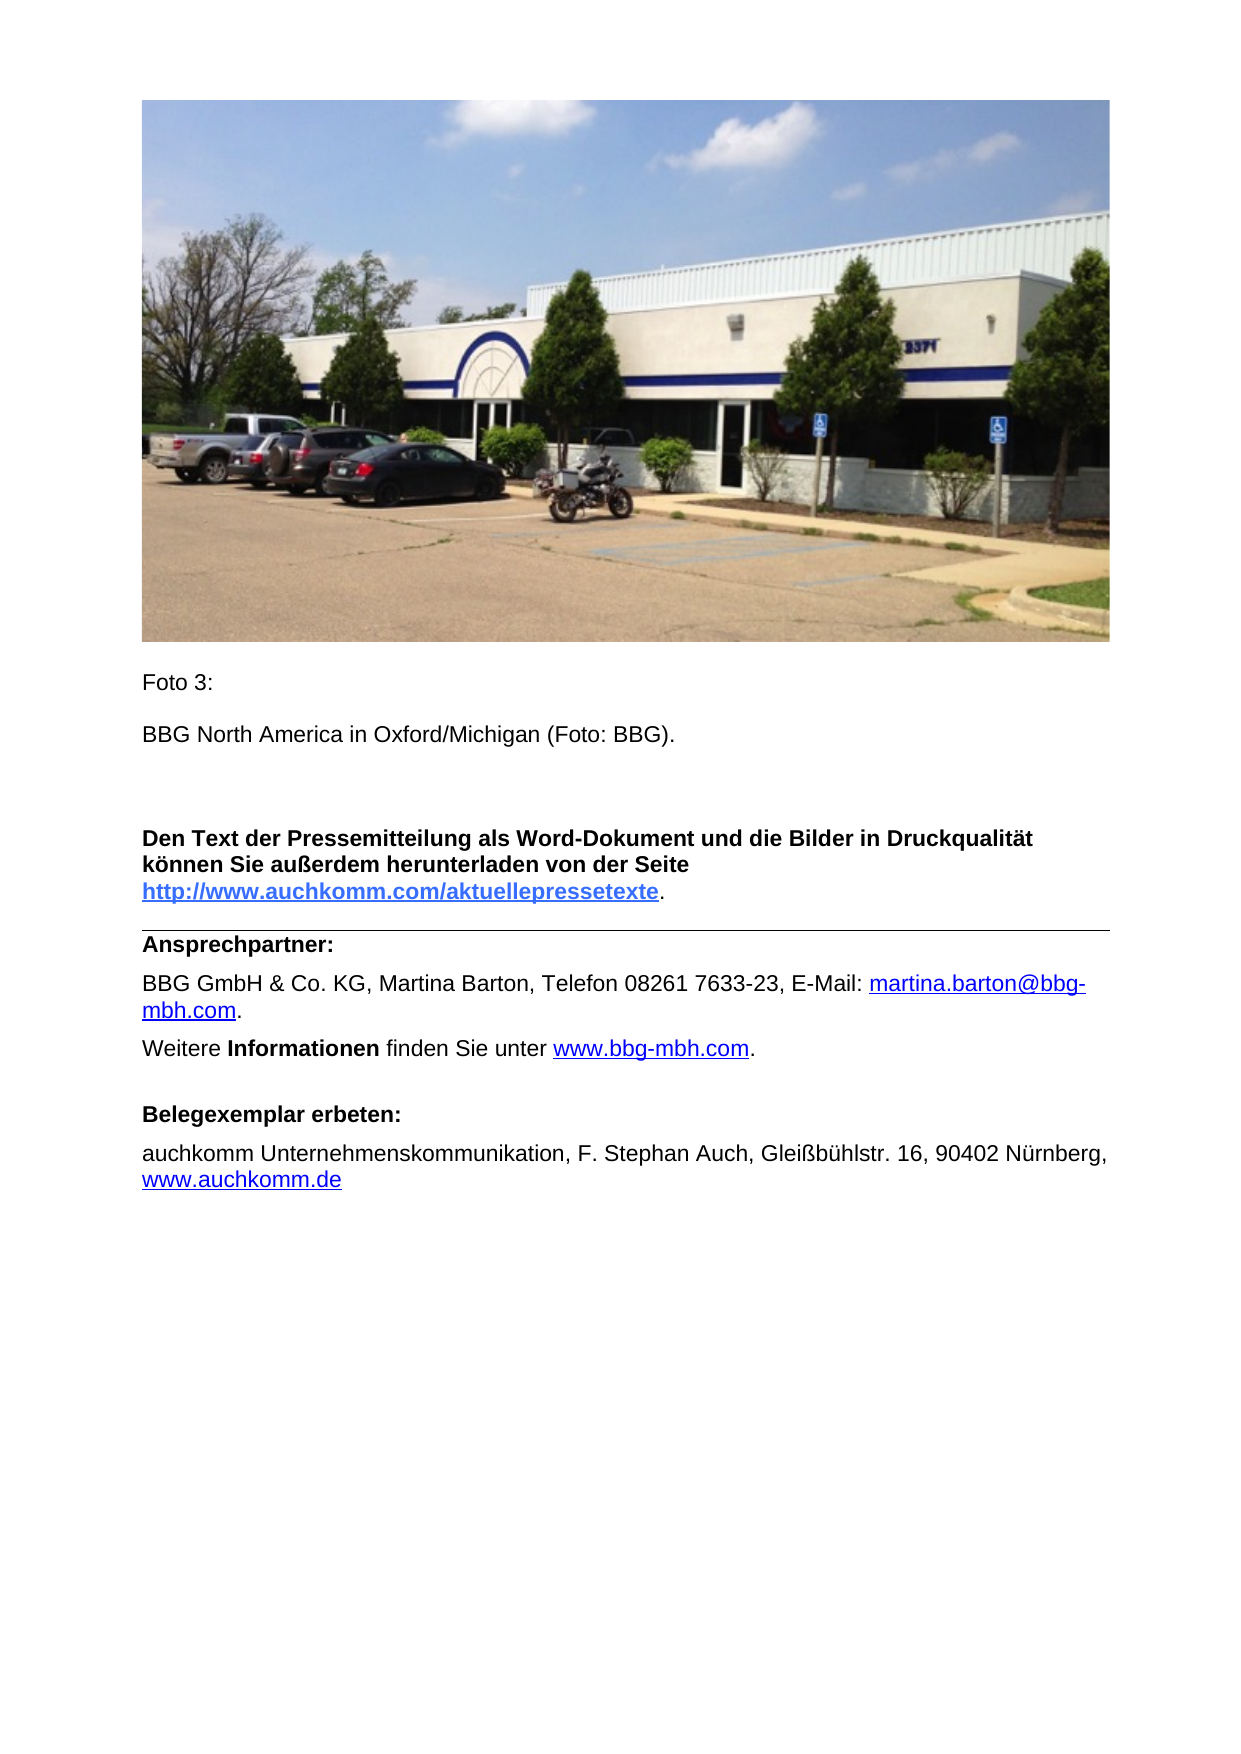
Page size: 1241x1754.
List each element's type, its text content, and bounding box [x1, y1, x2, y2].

text Den Text der Pressemitteilung als Word-Dokument und die Bilder in Druckqualität können Sie außerdem herunterladen von der Seite http://www.auchkomm.com/aktuellepressetexte. [142, 825, 1110, 904]
text BBG GmbH & Co. KG, Martina Barton, Telefon 08261 7633-23, E-Mail: martina.barton@bbg-mbh.com. [142, 970, 1110, 1023]
text Foto 3: [142, 669, 1110, 695]
text Weitere Informationen finden Sie unter www.bbg-mbh.com. [142, 1035, 1110, 1062]
text Belegexemplar erbeten: [142, 1101, 1110, 1127]
text Ansprechpartner: [142, 931, 1110, 958]
text BBG North America in Oxford/Michigan (Foto: BBG). [142, 721, 1110, 747]
picture [141, 100, 1110, 642]
text auchkomm Unternehmenskommunikation, F. Stephan Auch, Gleißbühlstr. 16, 90402 Nürnberg, www.auchkomm.de [142, 1139, 1110, 1192]
